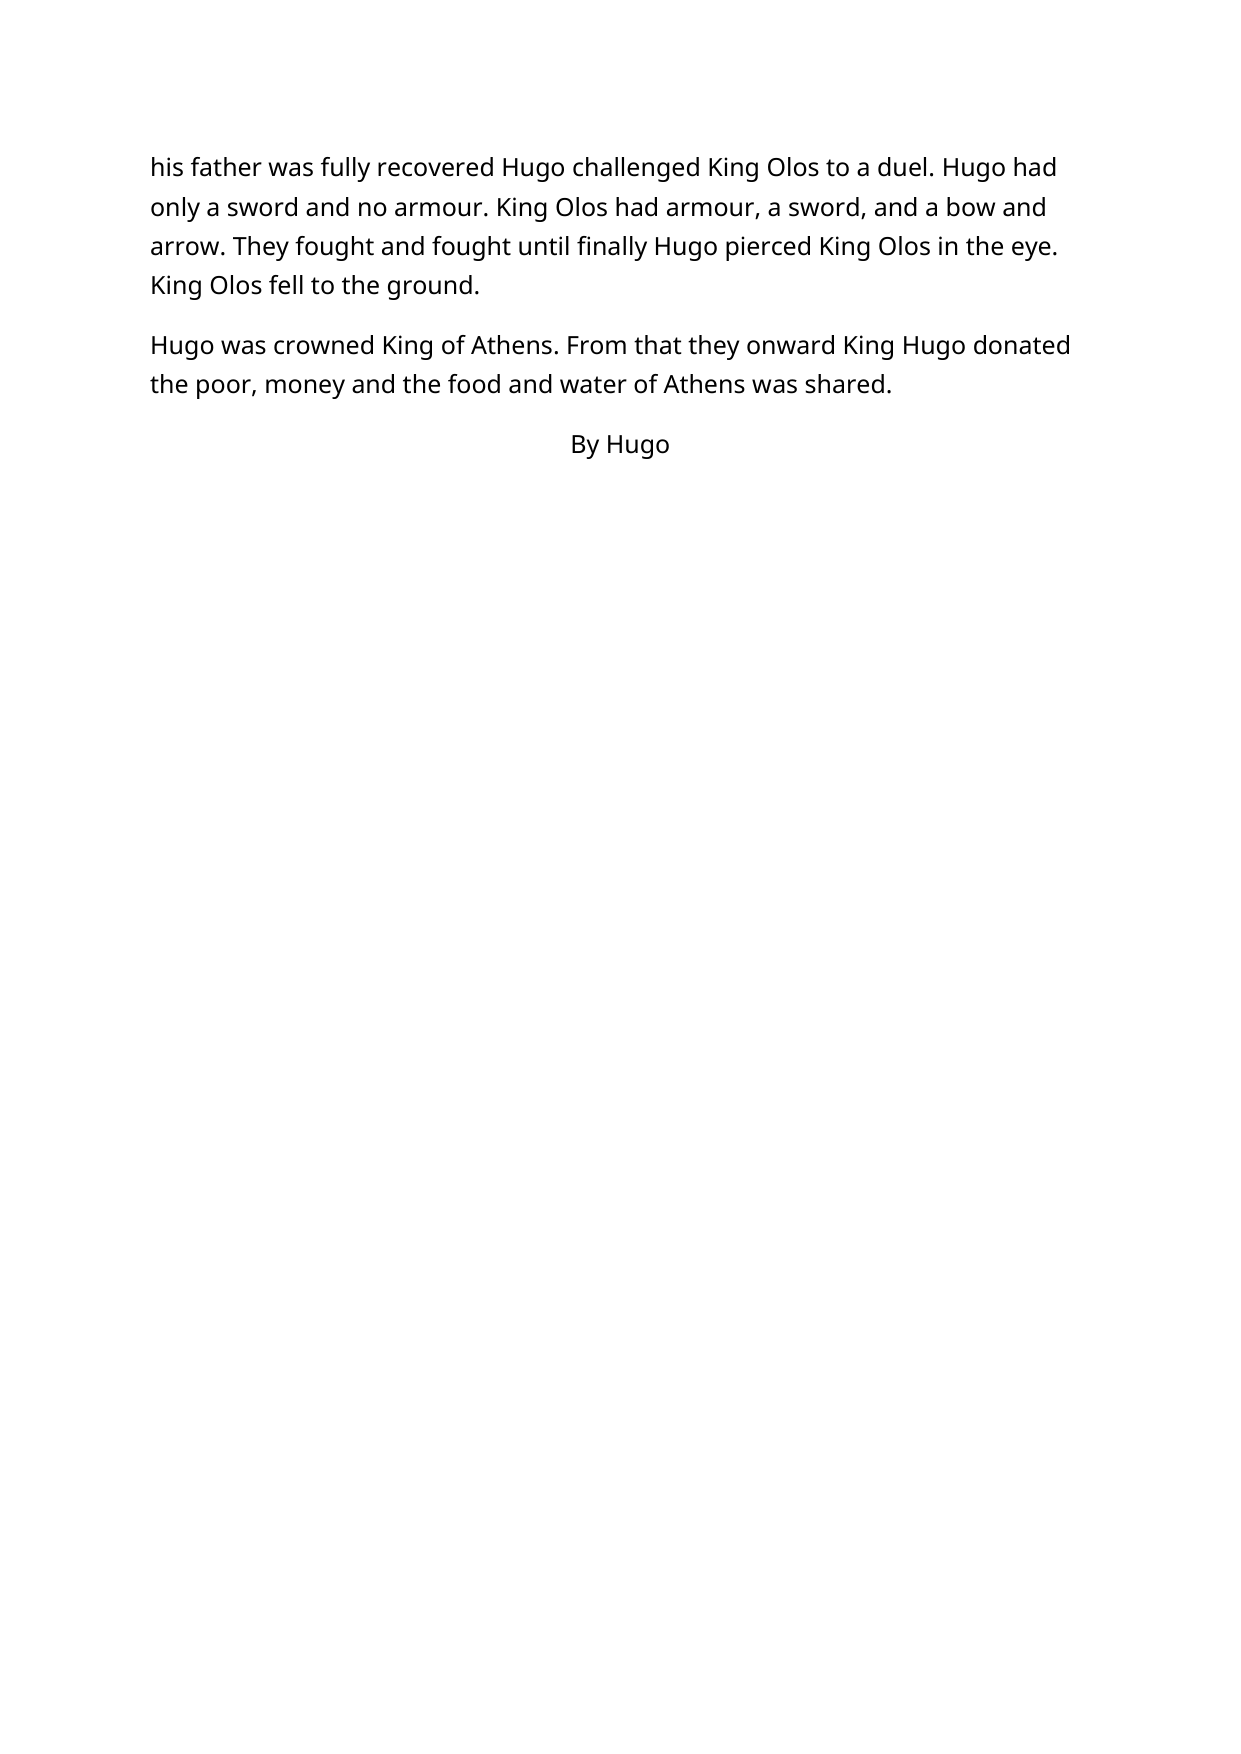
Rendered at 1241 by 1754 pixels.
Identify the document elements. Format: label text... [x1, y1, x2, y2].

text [150, 150, 1090, 302]
text By Hugo [150, 427, 1090, 461]
text Hugo was crowned King of Athens. From that they onward King Hugo donated the poor, money and the food and water of Athens was shared. [150, 327, 1090, 401]
